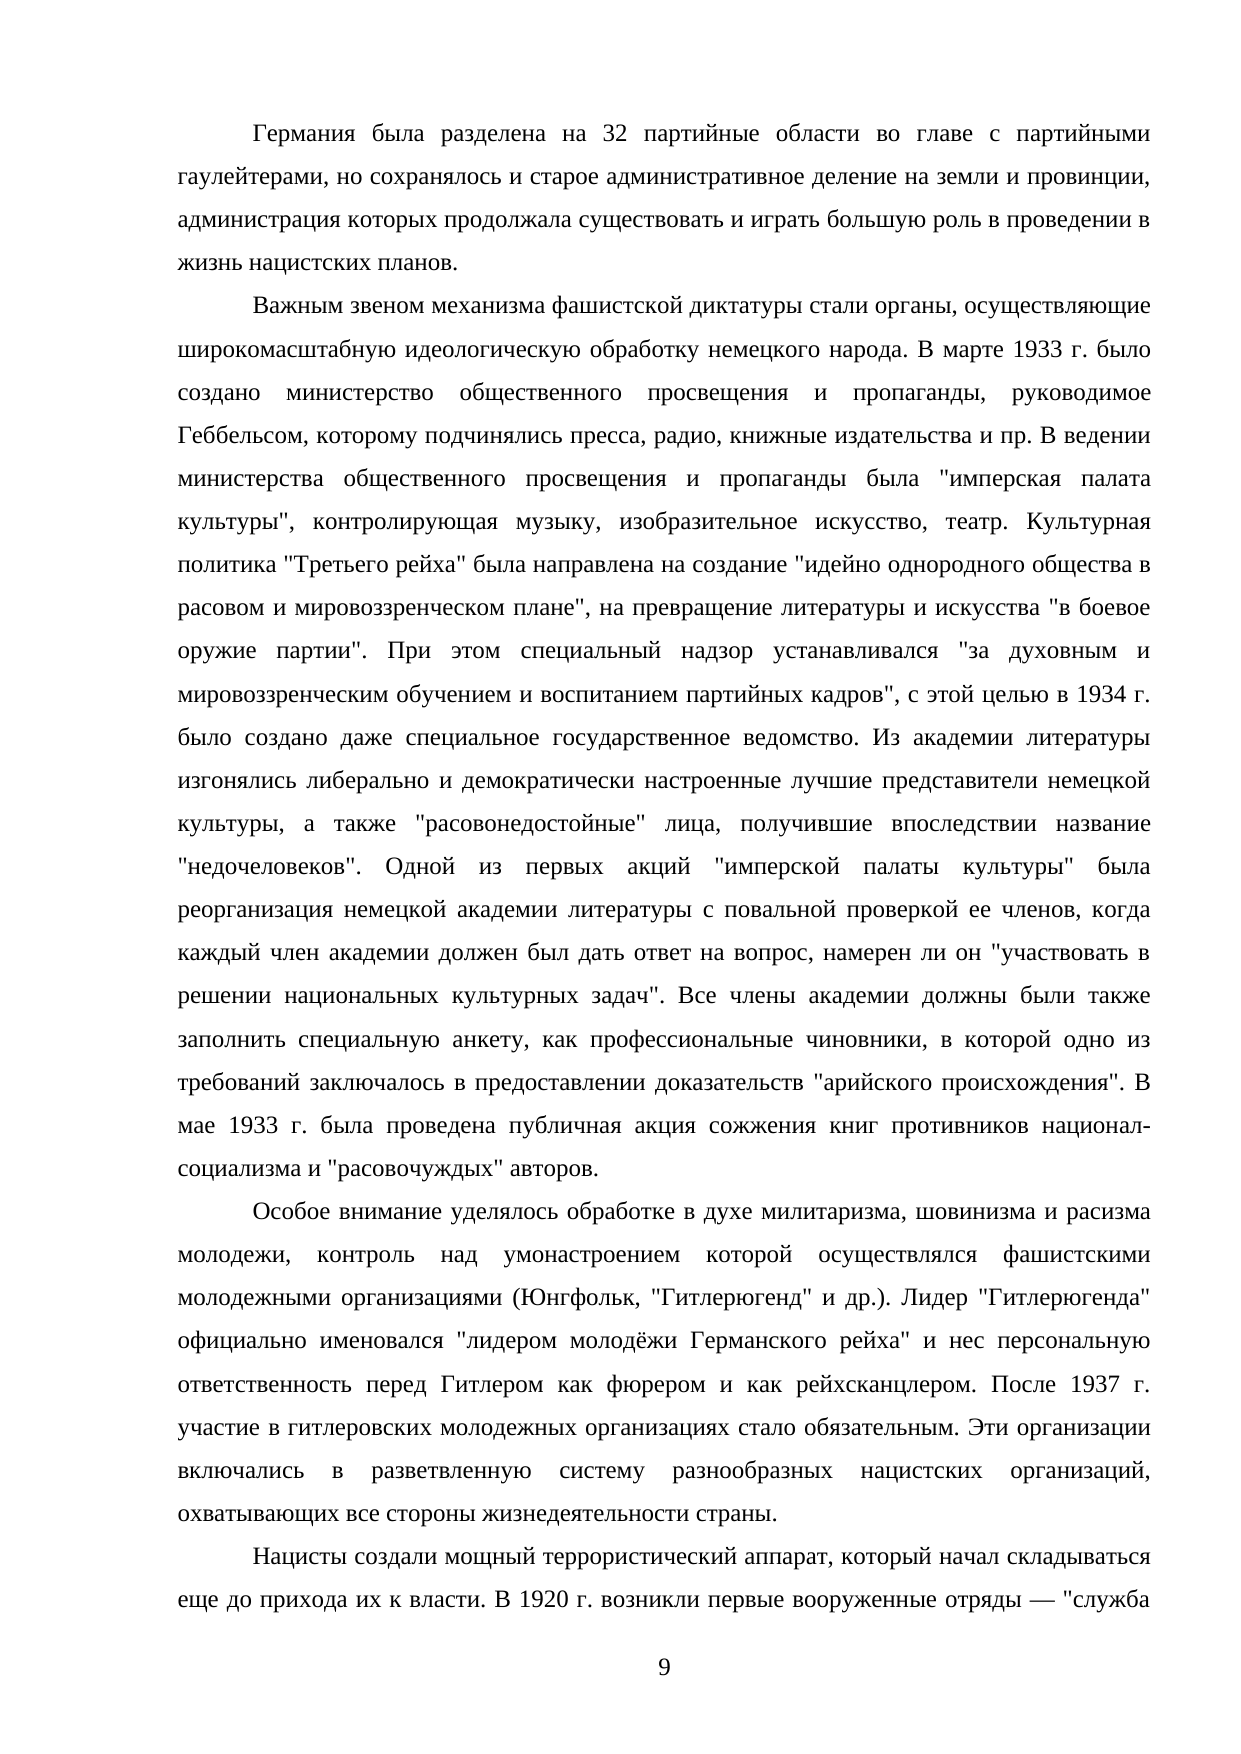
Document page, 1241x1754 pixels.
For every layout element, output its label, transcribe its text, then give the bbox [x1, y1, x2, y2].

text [177, 1541, 1152, 1613]
text Важным звеном механизма фашистской диктатуры стали органы, осуществляющие широкомасштабную идеологическую обработку немецкого народа. В марте . было создано министерство общественного просвещения и пропаганды, руководимое Геббельсом, которому подчинялись пресса, радио, книжные издательства и пр. В ведении министерства общественного просвещения и пропаганды была "имперская палата культуры", контролирующая музыку, изобразительное искусство, театр. Культурная политика "Третьего рейха" была направлена на создание "идейно однородного общества в расовом и мировоззренческом плане", на превращение литературы и искусства "в боевое оружие партии". При этом специальный надзор устанавливался "за духовным и мировоззренческим обучением и воспитанием партийных кадров", с этой целью в . было создано даже специальное государственное ведомство. Из академии литературы изгонялись либерально и демократически настроенные лучшие представители немецкой культуры, а также "расовонедостойные" лица, получившие впоследствии название "недочеловеков". Одной из первых акций "имперской палаты культуры" была реорганизация немецкой академии литературы с повальной проверкой ее членов, когда каждый член академии должен был дать ответ на вопрос, намерен ли он "участвовать в решении национальных культурных задач". Все члены академии должны были также заполнить специальную анкету, как профессиональные чиновники, в которой одно из требований заключалось в предоставлении доказательств "арийского происхождения". В мае . была проведена публичная акция сожжения книг противников национал-социализма и "расовочуждых" авторов. [177, 291, 1152, 1182]
text Особое внимание уделялось обработке в духе милитаризма, шовинизма и расизма молодежи, контроль над умонастроением которой осуществлялся фашистскими молодежными организациями (Юнгфольк, "Гитлерюгенд" и др.). Лидер "Гитлерюгенда" официально именовался "лидером молодёжи Германского рейха" и нес персональную ответственность перед Гитлером как фюрером и как рейхсканцлером. После . участие в гитлеровских молодежных организациях стало обязательным. Эти организации включались в разветвленную систему разнообразных нацистских организаций, охватывающих все стороны жизнедеятельности страны. [177, 1196, 1152, 1527]
text Германия была разделена на 32 партийные области во главе с партийными гаулейтерами, но сохранялось и старое административное деление на земли и провинции, администрация которых продолжала существовать и играть большую роль в проведении в жизнь нацистских планов. [177, 118, 1152, 276]
